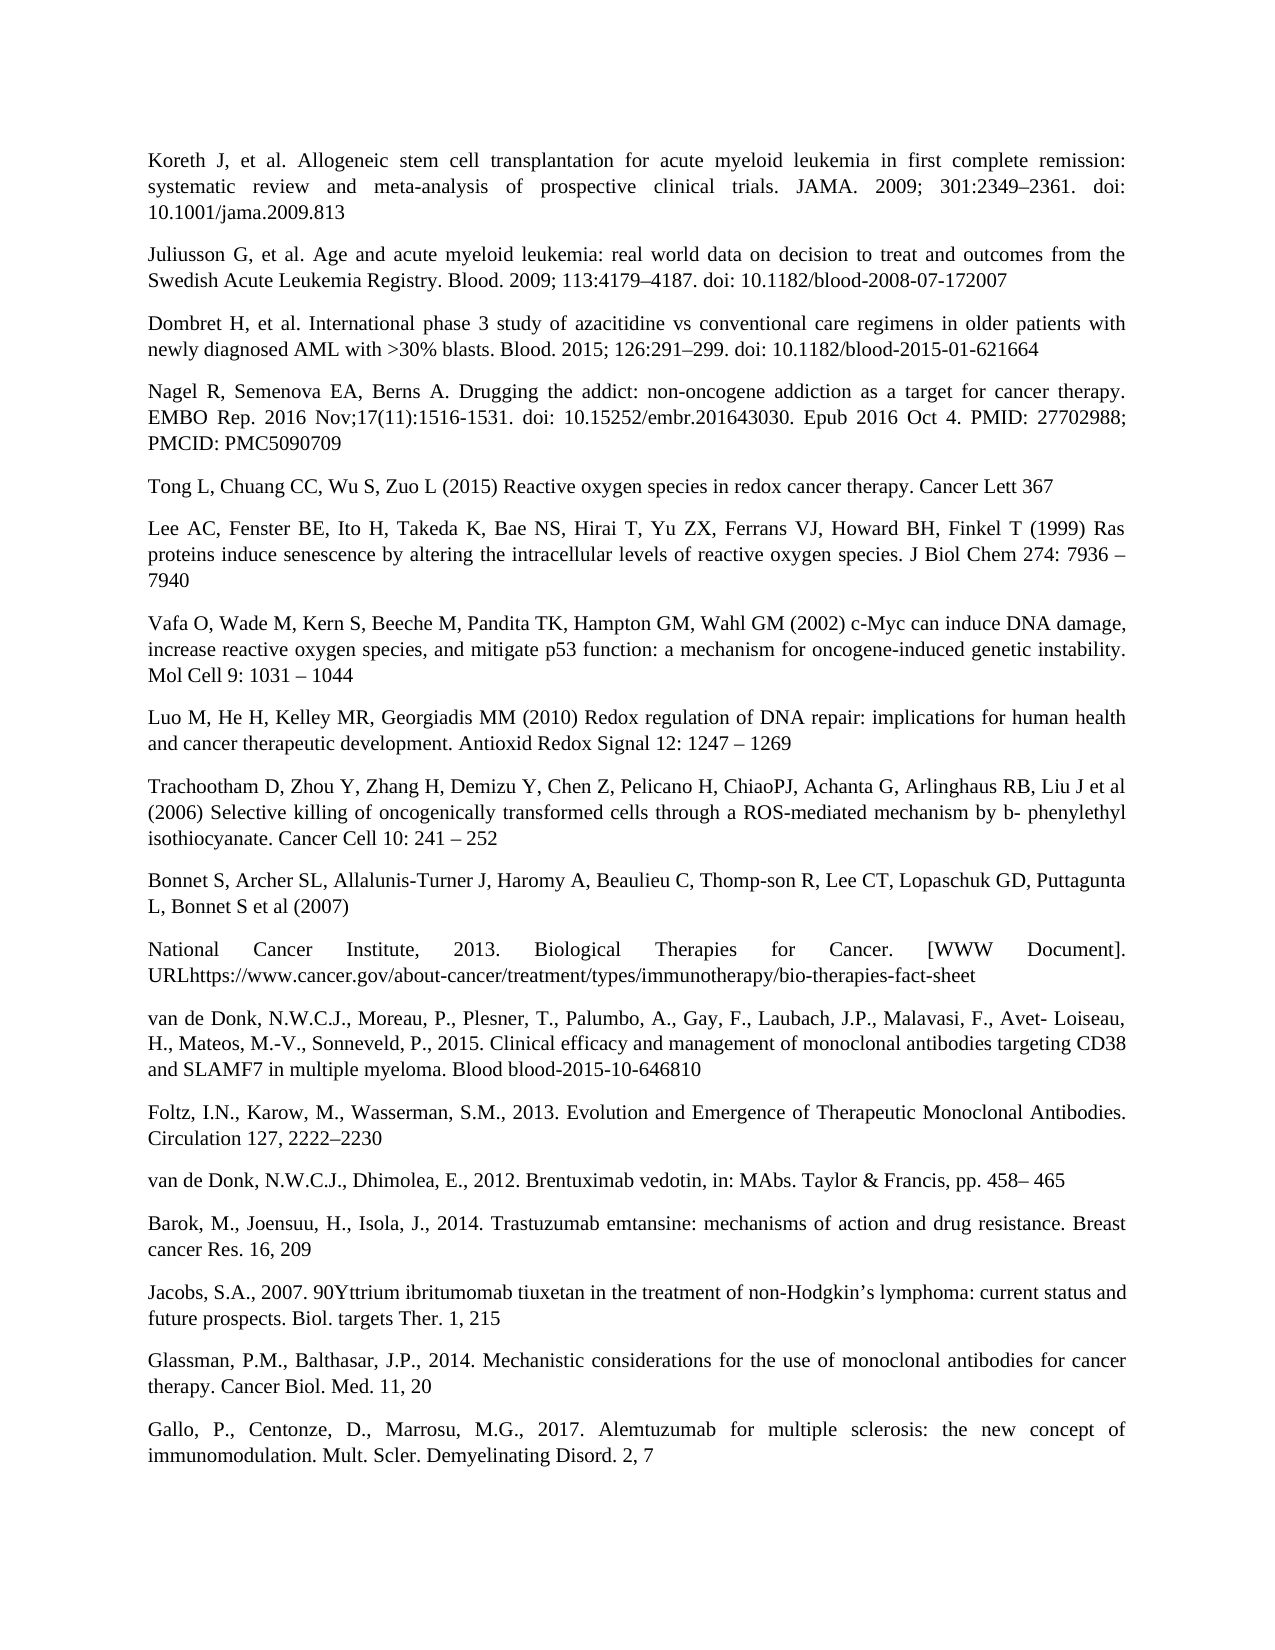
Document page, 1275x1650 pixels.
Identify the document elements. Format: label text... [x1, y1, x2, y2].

text National Cancer Institute, 2013. Biological Therapies for Cancer. [WWW Document]. URLhttps://www.cancer.gov/about-cancer/treatment/types/immunotherapy/bio-therapies-fact-sheet [148, 937, 1127, 987]
text Nagel R, Semenova EA, Berns A. Drugging the addict: non-oncogene addiction as a target for cancer therapy. EMBO Rep. 2016 Nov;17(11):1516-1531. doi: 10.15252/embr.201643030. Epub 2016 Oct 4. PMID: 27702988; PMCID: PMC5090709 [148, 379, 1127, 455]
text van de Donk, N.W.C.J., Dhimolea, E., 2012. Brentuximab vedotin, in: MAbs. Taylor & Francis, pp. 458– 465 [148, 1168, 1127, 1192]
text Dombret H, et al. International phase 3 study of azacitidine vs conventional care regimens in older patients with newly diagnosed AML with >30% blasts. Blood. 2015; 126:291–299. doi: 10.1182/blood-2015-01-621664 [148, 311, 1127, 361]
text Barok, M., Joensuu, H., Isola, J., 2014. Trastuzumab emtansine: mechanisms of action and drug resistance. Breast cancer Res. 16, 209 [148, 1211, 1127, 1261]
text Trachootham D, Zhou Y, Zhang H, Demizu Y, Chen Z, Pelicano H, ChiaoPJ, Achanta G, Arlinghaus RB, Liu J et al (2006) Selective killing of oncogenically transformed cells through a ROS-mediated mechanism by b- phenylethyl isothiocyanate. Cancer Cell 10: 241 – 252 [148, 774, 1127, 850]
text Vafa O, Wade M, Kern S, Beeche M, Pandita TK, Hampton GM, Wahl GM (2002) c-Myc can induce DNA damage, increase reactive oxygen species, and mitigate p53 function: a mechanism for oncogene-induced genetic instability. Mol Cell 9: 1031 – 1044 [148, 611, 1127, 687]
text Tong L, Chuang CC, Wu S, Zuo L (2015) Reactive oxygen species in redox cancer therapy. Cancer Lett 367 [148, 474, 1127, 498]
text van de Donk, N.W.C.J., Moreau, P., Plesner, T., Palumbo, A., Gay, F., Laubach, J.P., Malavasi, F., Avet- Loiseau, H., Mateos, M.-V., Sonneveld, P., 2015. Clinical efficacy and management of monoclonal antibodies targeting CD38 and SLAMF7 in multiple myeloma. Blood blood-2015-10-646810 [148, 1005, 1127, 1081]
text Bonnet S, Archer SL, Allalunis-Turner J, Haromy A, Beaulieu C, Thomp-son R, Lee CT, Lopaschuk GD, Puttagunta L, Bonnet S et al (2007) [148, 868, 1127, 918]
text Koreth J, et al. Allogeneic stem cell transplantation for acute myeloid leukemia in first complete remission: systematic review and meta-analysis of prospective clinical trials. JAMA. 2009; 301:2349–2361. doi: 10.1001/jama.2009.813 [148, 148, 1127, 224]
text Juliusson G, et al. Age and acute myeloid leukemia: real world data on decision to treat and outcomes from the Swedish Acute Leukemia Registry. Blood. 2009; 113:4179–4187. doi: 10.1182/blood-2008-07-172007 [148, 242, 1127, 292]
text Lee AC, Fenster BE, Ito H, Takeda K, Bae NS, Hirai T, Yu ZX, Ferrans VJ, Howard BH, Finkel T (1999) Ras proteins induce senescence by altering the intracellular levels of reactive oxygen species. J Biol Chem 274: 7936 – 7940 [148, 516, 1127, 592]
text Glassman, P.M., Balthasar, J.P., 2014. Mechanistic considerations for the use of monoclonal antibodies for cancer therapy. Cancer Biol. Med. 11, 20 [148, 1348, 1127, 1398]
text Foltz, I.N., Karow, M., Wasserman, S.M., 2013. Evolution and Emergence of Therapeutic Monoclonal Antibodies. Circulation 127, 2222–2230 [148, 1100, 1127, 1150]
text Luo M, He H, Kelley MR, Georgiadis MM (2010) Redox regulation of DNA repair: implications for human health and cancer therapeutic development. Antioxid Redox Signal 12: 1247 – 1269 [148, 705, 1127, 755]
text Jacobs, S.A., 2007. 90Yttrium ibritumomab tiuxetan in the treatment of non-Hodgkin’s lymphoma: current status and future prospects. Biol. targets Ther. 1, 215 [148, 1279, 1127, 1329]
text Gallo, P., Centonze, D., Marrosu, M.G., 2017. Alemtuzumab for multiple sclerosis: the new concept of immunomodulation. Mult. Scler. Demyelinating Disord. 2, 7 [148, 1417, 1127, 1467]
